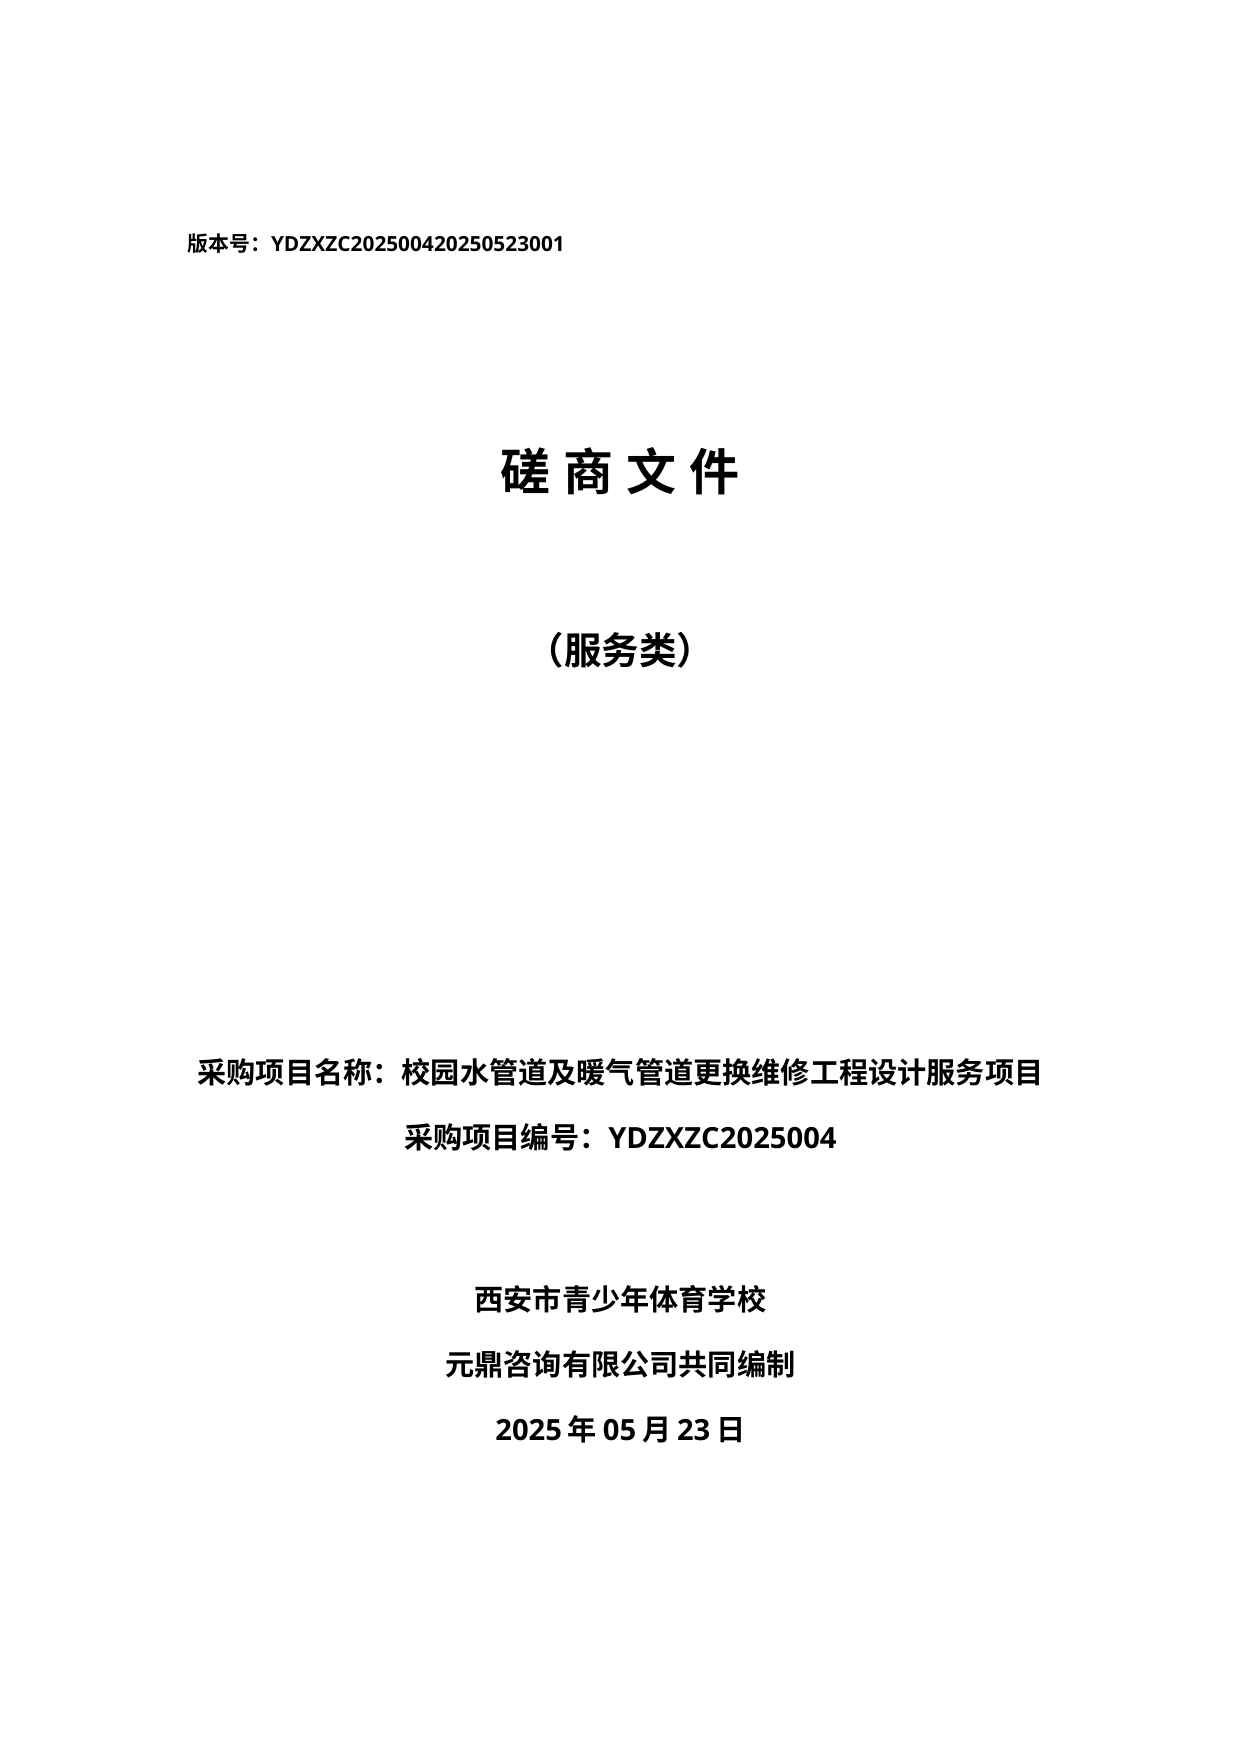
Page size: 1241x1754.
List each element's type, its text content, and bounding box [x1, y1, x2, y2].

text 采购项目名称：校园水管道及暖气管道更换维修工程设计服务项目 [187, 1039, 1053, 1104]
text 磋 商 文 件 [187, 422, 1053, 617]
text 版本号：YDZXZC202500420250523001 [187, 227, 1053, 422]
text 西安市青少年体育学校 [187, 1267, 1053, 1332]
text 采购项目编号：YDZXZC2025004 [187, 1104, 1053, 1267]
text 元鼎咨询有限公司共同编制 [187, 1332, 1053, 1397]
text （服务类） [187, 617, 1053, 1039]
text 2025年05月23日 [187, 1397, 1053, 1462]
